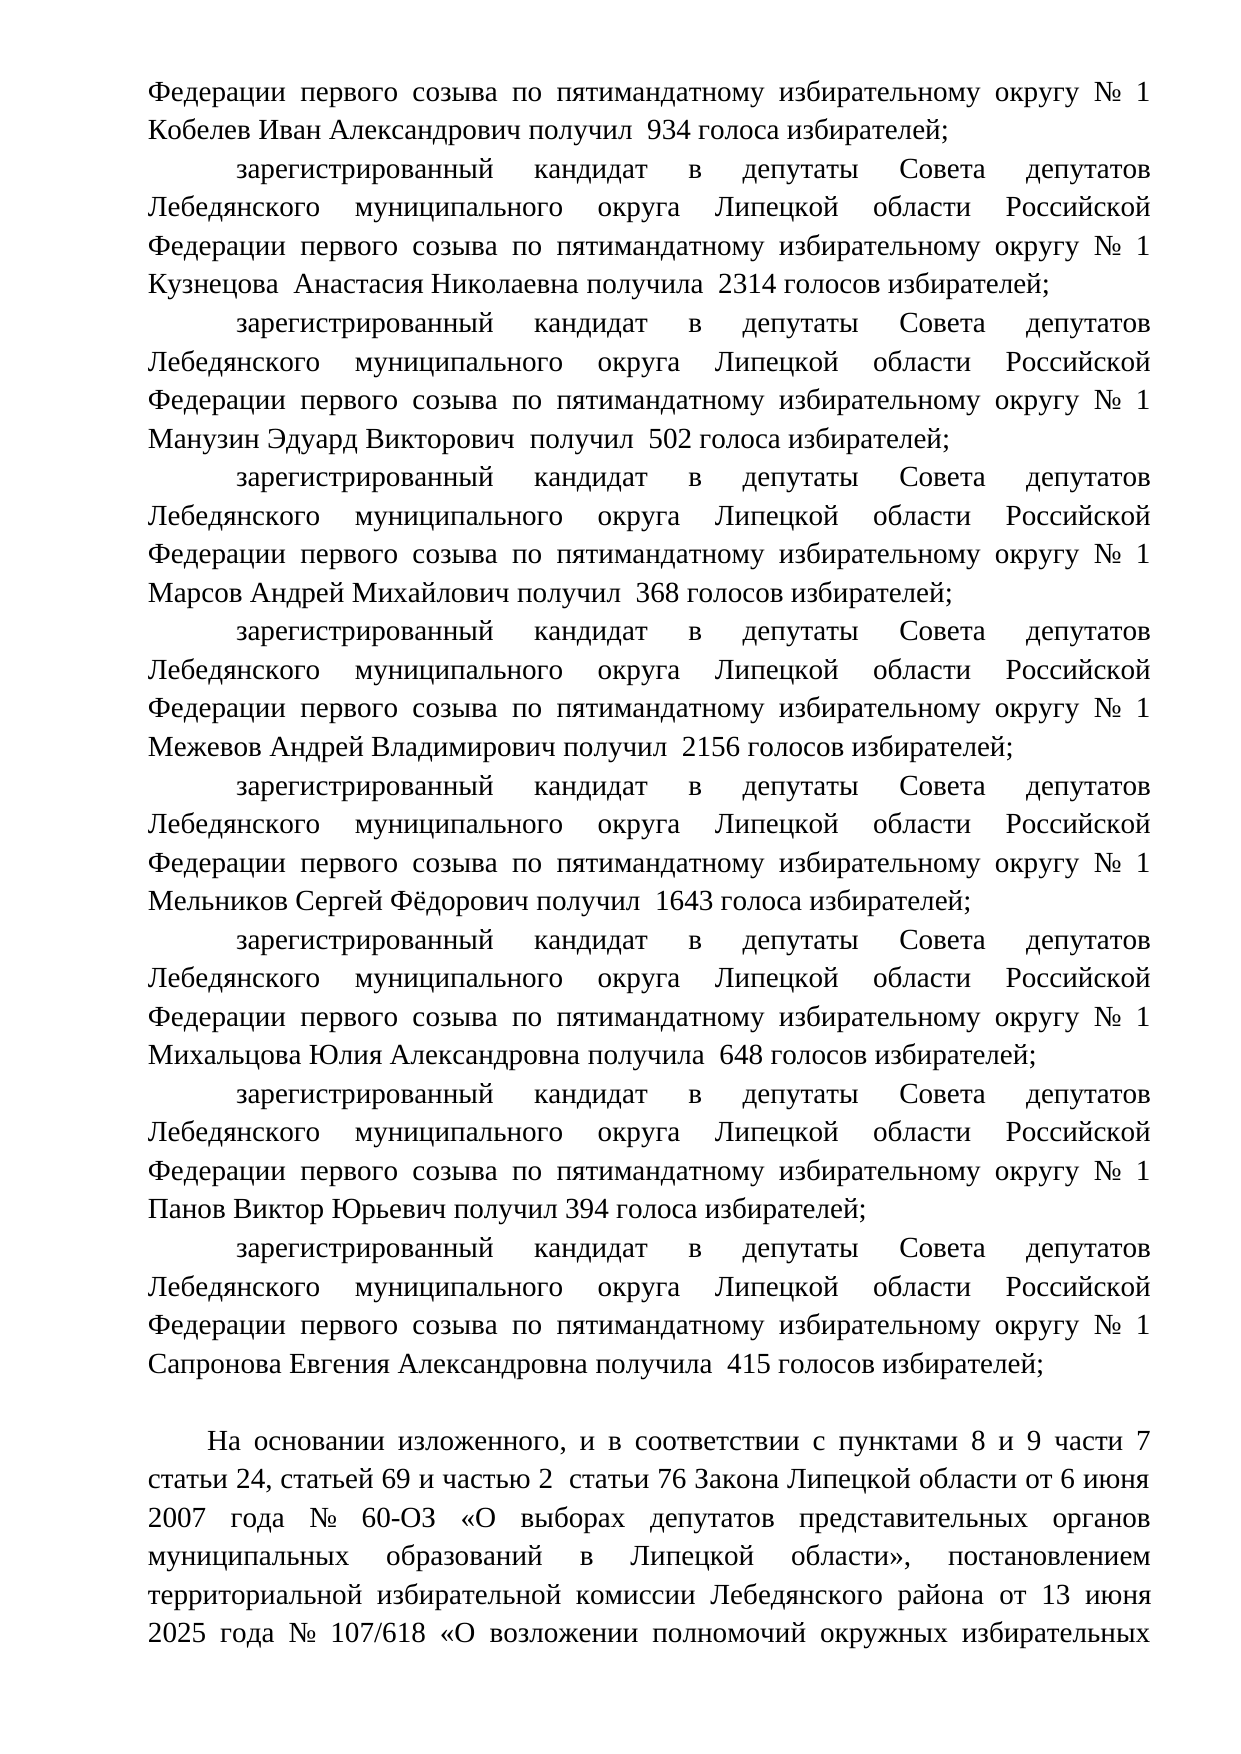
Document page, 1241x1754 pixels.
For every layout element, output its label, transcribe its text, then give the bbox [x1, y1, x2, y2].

text зарегистрированный кандидат в депутаты Совета депутатов Лебедянского муниципального округа Липецкой области Российской Федерации первого созыва по пятимандатному избирательному округу № 1 Манузин Эдуард Викторович получил 502 голоса избирателей; [148, 305, 1152, 454]
text зарегистрированный кандидат в депутаты Совета депутатов Лебедянского муниципального округа Липецкой области Российской Федерации первого созыва по пятимандатному избирательному округу № 1 Межевов Андрей Владимирович получил 2156 голосов избирателей; [148, 613, 1152, 763]
text зарегистрированный кандидат в депутаты Совета депутатов Лебедянского муниципального округа Липецкой области Российской Федерации первого созыва по пятимандатному избирательному округу № 1 Марсов Андрей Михайлович получил 368 голосов избирателей; [148, 459, 1152, 608]
text зарегистрированный кандидат в депутаты Совета депутатов Лебедянского муниципального округа Липецкой области Российской Федерации первого созыва по пятимандатному избирательному округу № 1 Михальцова Юлия Александровна получила 648 голосов избирателей; [148, 922, 1152, 1071]
text зарегистрированный кандидат в депутаты Совета депутатов Лебедянского муниципального округа Липецкой области Российской Федерации первого созыва по пятимандатному избирательному округу № 1 Сапронова Евгения Александровна получила 415 голосов избирателей; [148, 1230, 1152, 1379]
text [148, 74, 1152, 146]
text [148, 1423, 1152, 1649]
text зарегистрированный кандидат в депутаты Совета депутатов Лебедянского муниципального округа Липецкой области Российской Федерации первого созыва по пятимандатному избирательному округу № 1 Мельников Сергей Фёдорович получил 1643 голоса избирателей; [148, 768, 1152, 917]
text зарегистрированный кандидат в депутаты Совета депутатов Лебедянского муниципального округа Липецкой области Российской Федерации первого созыва по пятимандатному избирательному округу № 1 Кузнецова Анастасия Николаевна получила 2314 голосов избирателей; [148, 151, 1152, 300]
text зарегистрированный кандидат в депутаты Совета депутатов Лебедянского муниципального округа Липецкой области Российской Федерации первого созыва по пятимандатному избирательному округу № 1 Панов Виктор Юрьевич получил 394 голоса избирателей; [148, 1076, 1152, 1225]
